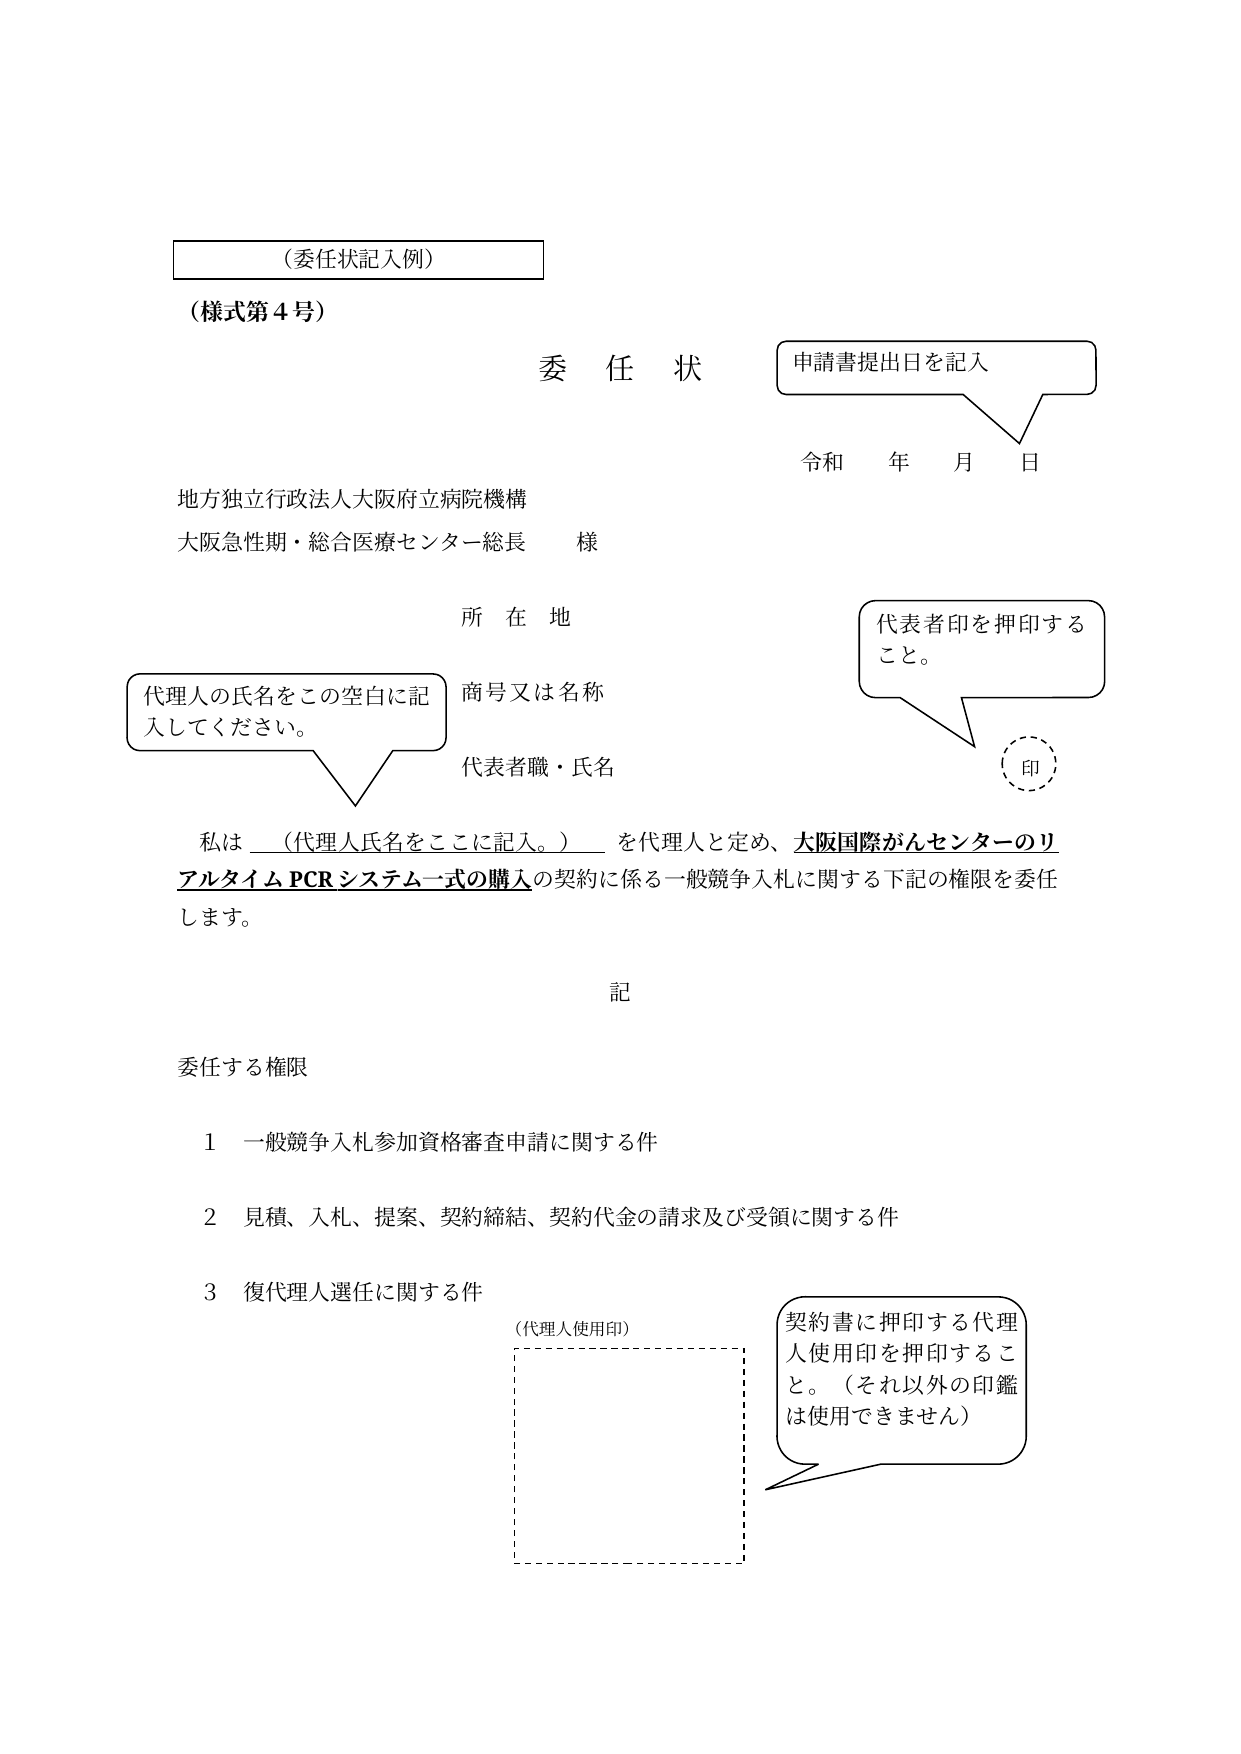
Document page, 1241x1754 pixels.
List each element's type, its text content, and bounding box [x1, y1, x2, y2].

text （様式第４号） [177, 292, 1063, 329]
text 私は （代理人氏名をここに記入。） を代理人と定め、大阪国際がんセンターのリアルタイムPCRシステム一式の購入の契約に係る一般競争入札に関する下記の権限を委任します。 [177, 822, 1059, 934]
subtitle 記 [177, 972, 1063, 1009]
text 代表者職・氏名 印 [462, 747, 1063, 784]
text 令和 年 月 日 [177, 442, 1041, 479]
text 所在地 [462, 597, 1063, 634]
text 地方独立行政法人大阪府立病院機構 [177, 479, 1063, 517]
text １ 一般競争入札参加資格審査申請に関する件 [177, 1122, 1063, 1159]
text 商号又は名称 [462, 672, 914, 709]
text ３ 復代理人選任に関する件 [177, 1272, 1063, 1309]
text （代理人使用印） [287, 1309, 780, 1347]
text 委任状 [177, 329, 1063, 404]
text ２ 見積、入札、提案、契約締結、契約代金の請求及び受領に関する件 [177, 1197, 1063, 1234]
text （代理人使用印） [1023, 1309, 1063, 1347]
text 大阪急性期・総合医療センター総長 様 [177, 522, 883, 559]
text 委任する権限 [177, 1047, 1063, 1084]
